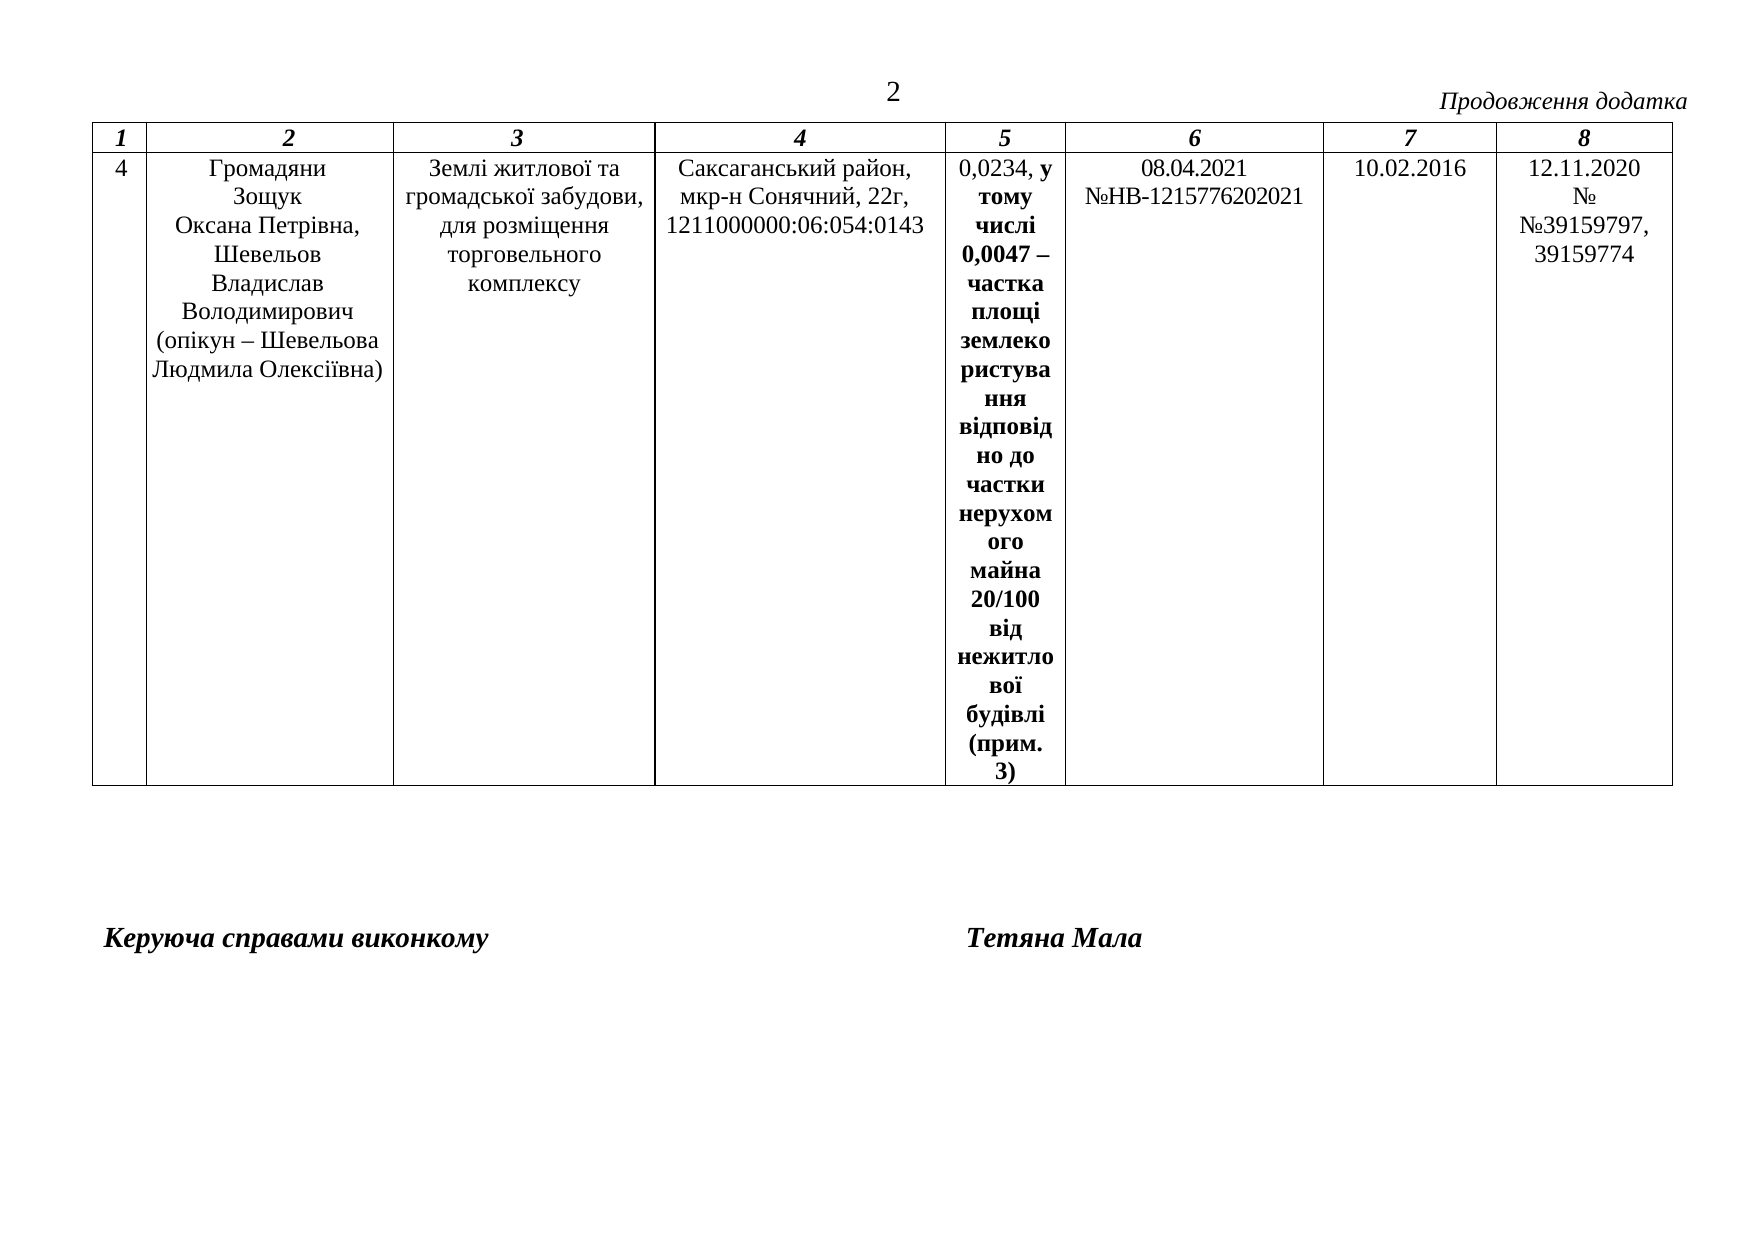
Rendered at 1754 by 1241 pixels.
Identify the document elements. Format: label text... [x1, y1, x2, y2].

table_cell 7 [1324, 123, 1496, 152]
table_cell 1 [93, 123, 146, 152]
table_cell 12.11.2020 №№39159797, 39159774 [1497, 153, 1672, 785]
text Керуюча справами виконкому Тетяна Мала [103, 920, 1683, 954]
table_cell Громадяни Зощук Оксана Петрівна, Шевельов Владислав Володимирович (опікун – Шевельова Людмила Олексіївна) [147, 153, 393, 785]
table_cell 5 [946, 123, 1065, 152]
table_cell 3 [394, 123, 654, 152]
table_cell 0,0234, у тому числі 0,0047 – частка площі землекористування відповідно до частки нерухомого майна 20/100 від нежитлової будівлі (прим. 3) [946, 153, 1065, 785]
table_cell 08.04.2021 №НВ-1215776202021 [1066, 153, 1323, 785]
table_cell 10.02.2016 [1324, 153, 1496, 785]
table_cell Саксаганський район, мкр-н Сонячний, 22г, 1211000000:06:054:0143 [656, 153, 945, 785]
table_cell 4 [656, 123, 945, 152]
table_cell 2 [147, 123, 393, 152]
table_cell 6 [1066, 123, 1323, 152]
table_cell Землі житлової та громадської забудови, для розміщення торговельного комплексу [394, 153, 654, 785]
table_cell 4 [93, 153, 146, 785]
table_cell 8 [1497, 123, 1672, 152]
